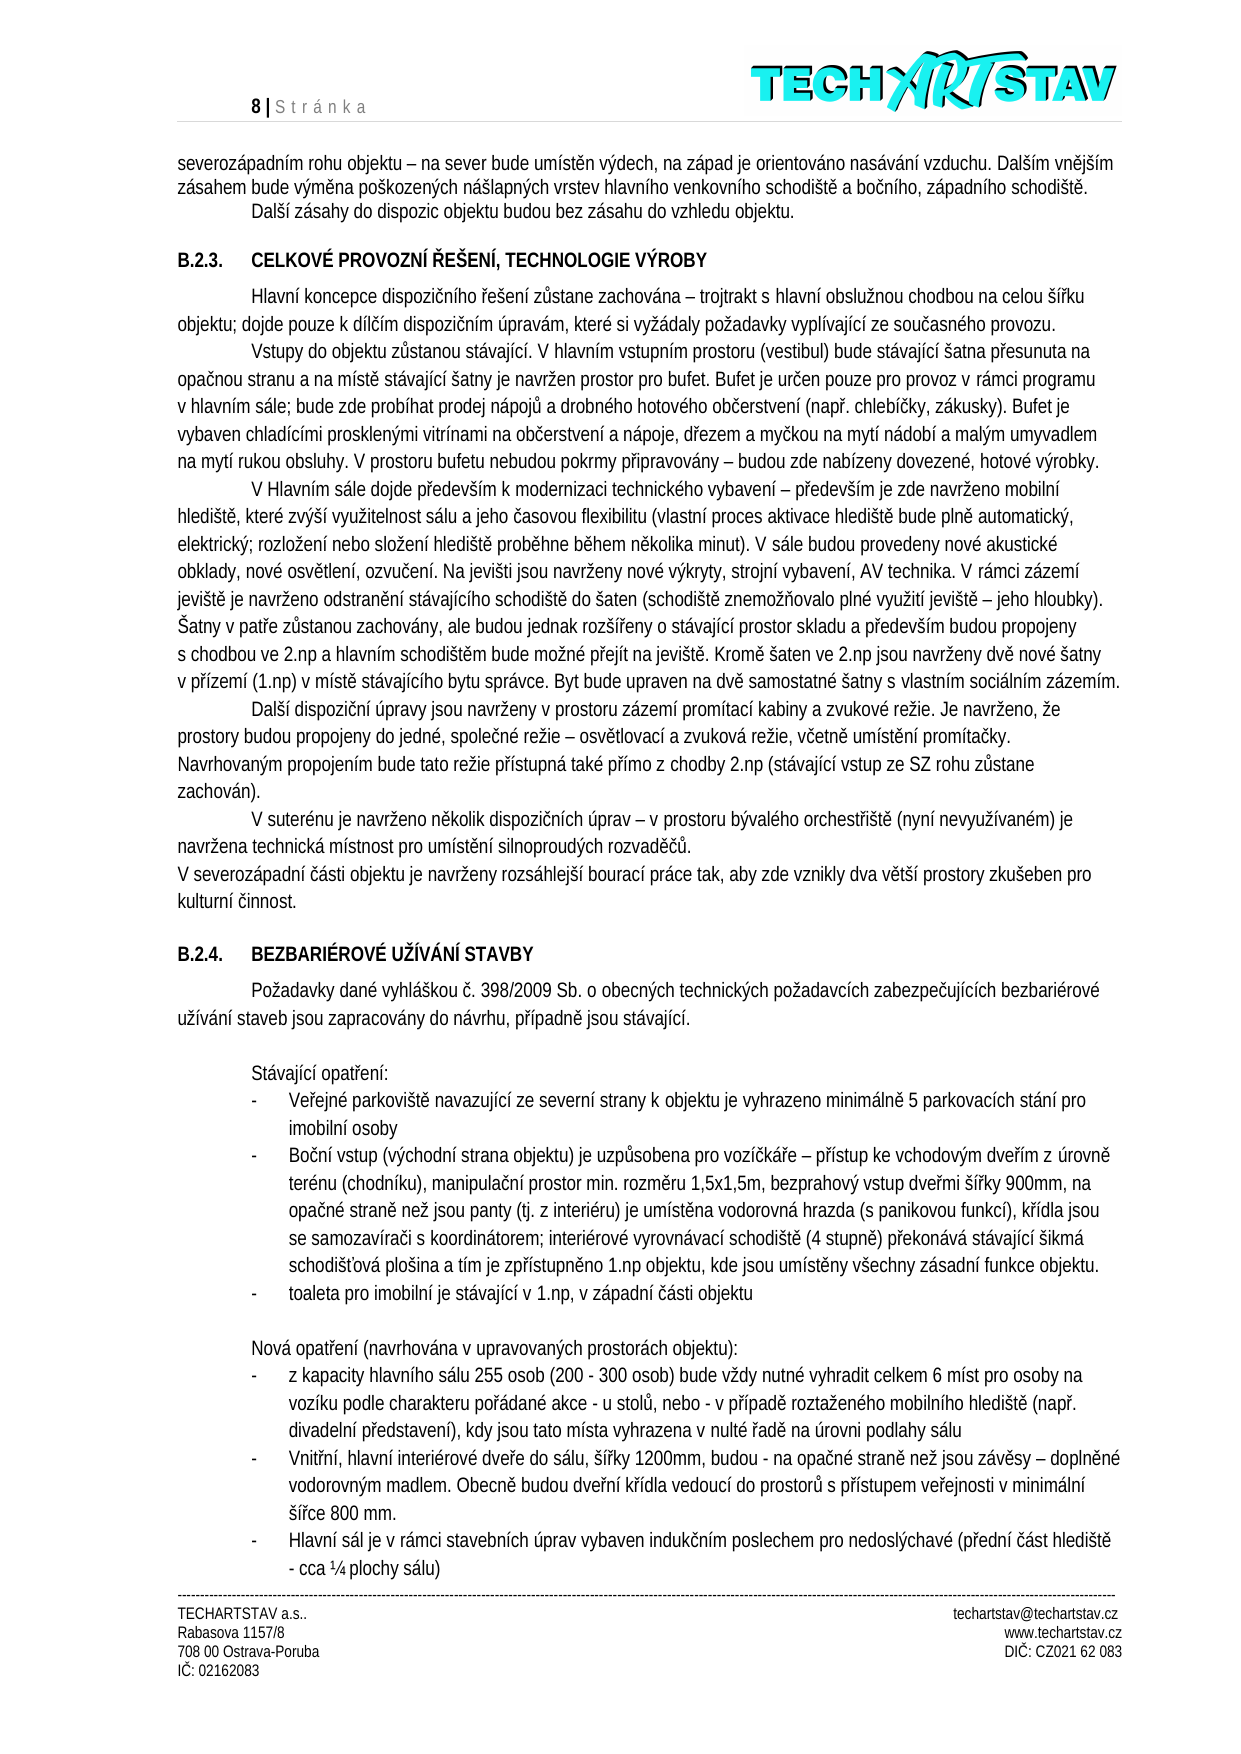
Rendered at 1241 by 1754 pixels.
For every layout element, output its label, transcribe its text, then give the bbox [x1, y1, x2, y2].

list Vnitřní, hlavní interiérové dveře do sálu, šířky 1200mm, budou - na opačné straně než jsou závěsy – doplněné vodorovným madlem. Obecně budou dveřní křídla vedoucí do prostorů s přístupem veřejnosti v minimální šířce 800 mm. [251, 1446, 1122, 1524]
list toaleta pro imobilní je stávající v 1.np, v západní části objektu [251, 1281, 1122, 1304]
subtitle Celkové provozní řešení, technologie výroby [177, 248, 1122, 272]
list Boční vstup (východní strana objektu) je uzpůsobena pro vozíčkáře – přístup ke vchodovým dveřím z úrovně terénu (chodníku), manipulační prostor min. rozměru 1,5x1,5m, bezprahový vstup dveřmi šířky 900mm, na opačné straně než jsou panty (tj. z interiéru) je umístěna vodorovná hrazda (s panikovou funkcí), křídla jsou se samozavírači s koordinátorem; interiérové vyrovnávací schodiště (4 stupně) překonává stávající šikmá schodišťová plošina a tím je zpřístupněno 1.np objektu, kde jsou umístěny všechny zásadní funkce objektu. [251, 1143, 1122, 1277]
subtitle Bezbariérové užívání stavby [177, 942, 1122, 966]
list Hlavní sál je v rámci stavebních úprav vybaven indukčním poslechem pro nedoslýchavé (přední část hlediště - cca ¼ plochy sálu) [251, 1528, 1122, 1579]
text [177, 151, 1122, 199]
text V severozápadní části objektu je navrženy rozsáhlejší bourací práce tak, aby zde vznikly dva větší prostory zkušeben pro kulturní činnost. [177, 862, 1122, 913]
text Další dispoziční úpravy jsou navrženy v prostoru zázemí promítací kabiny a zvukové režie. Je navrženo, že prostory budou propojeny do jedné, společné režie – osvětlovací a zvuková režie, včetně umístění promítačky. [177, 697, 1122, 748]
text Navrhovaným propojením bude tato režie přístupná také přímo z chodby 2.np (stávající vstup ze SZ rohu zůstane zachován). [177, 752, 1122, 803]
list z kapacity hlavního sálu 255 osob (200 - 300 osob) bude vždy nutné vyhradit celkem 6 míst pro osoby na vozíku podle charakteru pořádané akce - u stolů, nebo - v případě roztaženého mobilního hlediště (např. divadelní představení), kdy jsou tato místa vyhrazena v nulté řadě na úrovni podlahy sálu [251, 1363, 1122, 1442]
text Další zásahy do dispozic objektu budou bez zásahu do vzhledu objektu. [177, 199, 1122, 223]
list Veřejné parkoviště navazující ze severní strany k objektu je vyhrazeno minimálně 5 parkovacích stání pro imobilní osoby [251, 1088, 1122, 1139]
text Nová opatření (navrhována v upravovaných prostorách objektu): [177, 1336, 1122, 1359]
text Vstupy do objektu zůstanou stávající. V hlavním vstupním prostoru (vestibul) bude stávající šatna přesunuta na opačnou stranu a na místě stávající šatny je navržen prostor pro bufet. Bufet je určen pouze pro provoz v rámci programu v hlavním sále; bude zde probíhat prodej nápojů a drobného hotového občerstvení (např. chlebíčky, zákusky). Bufet je vybaven chladícími prosklenými vitrínami na občerstvení a nápoje, dřezem a myčkou na mytí nádobí a malým umyvadlem na mytí rukou obsluhy. V prostoru bufetu nebudou pokrmy připravovány – budou zde nabízeny dovezené, hotové výrobky. [177, 339, 1122, 473]
text V suterénu je navrženo několik dispozičních úprav – v prostoru bývalého orchestřiště (nyní nevyužívaném) je navržena technická místnost pro umístění silnoproudých rozvaděčů. [177, 807, 1122, 858]
text Požadavky dané vyhláškou č. 398/2009 Sb. o obecných technických požadavcích zabezpečujících bezbariérové užívání staveb jsou zapracovány do návrhu, případně jsou stávající. [177, 978, 1122, 1029]
text V Hlavním sále dojde především k modernizaci technického vybavení – především je zde navrženo mobilní hlediště, které zvýší využitelnost sálu a jeho časovou flexibilitu (vlastní proces aktivace hlediště bude plně automatický, elektrický; rozložení nebo složení hlediště proběhne během několika minut). V sále budou provedeny nové akustické obklady, nové osvětlení, ozvučení. Na jevišti jsou navrženy nové výkryty, strojní vybavení, AV technika. V rámci zázemí jeviště je navrženo odstranění stávajícího schodiště do šaten (schodiště znemožňovalo plné využití jeviště – jeho hloubky). Šatny v patře zůstanou zachovány, ale budou jednak rozšířeny o stávající prostor skladu a především budou propojeny s chodbou ve 2.np a hlavním schodištěm bude možné přejít na jeviště. Kromě šaten ve 2.np jsou navrženy dvě nové šatny v přízemí (1.np) v místě stávajícího bytu správce. Byt bude upraven na dvě samostatné šatny s vlastním sociálním zázemím. [177, 477, 1122, 693]
text Stávající opatření: [177, 1061, 1122, 1084]
picture [744, 45, 1123, 116]
text Hlavní koncepce dispozičního řešení zůstane zachována – trojtrakt s hlavní obslužnou chodbou na celou šířku objektu; dojde pouze k dílčím dispozičním úpravám, které si vyžádaly požadavky vyplívající ze současného provozu. [177, 284, 1122, 336]
